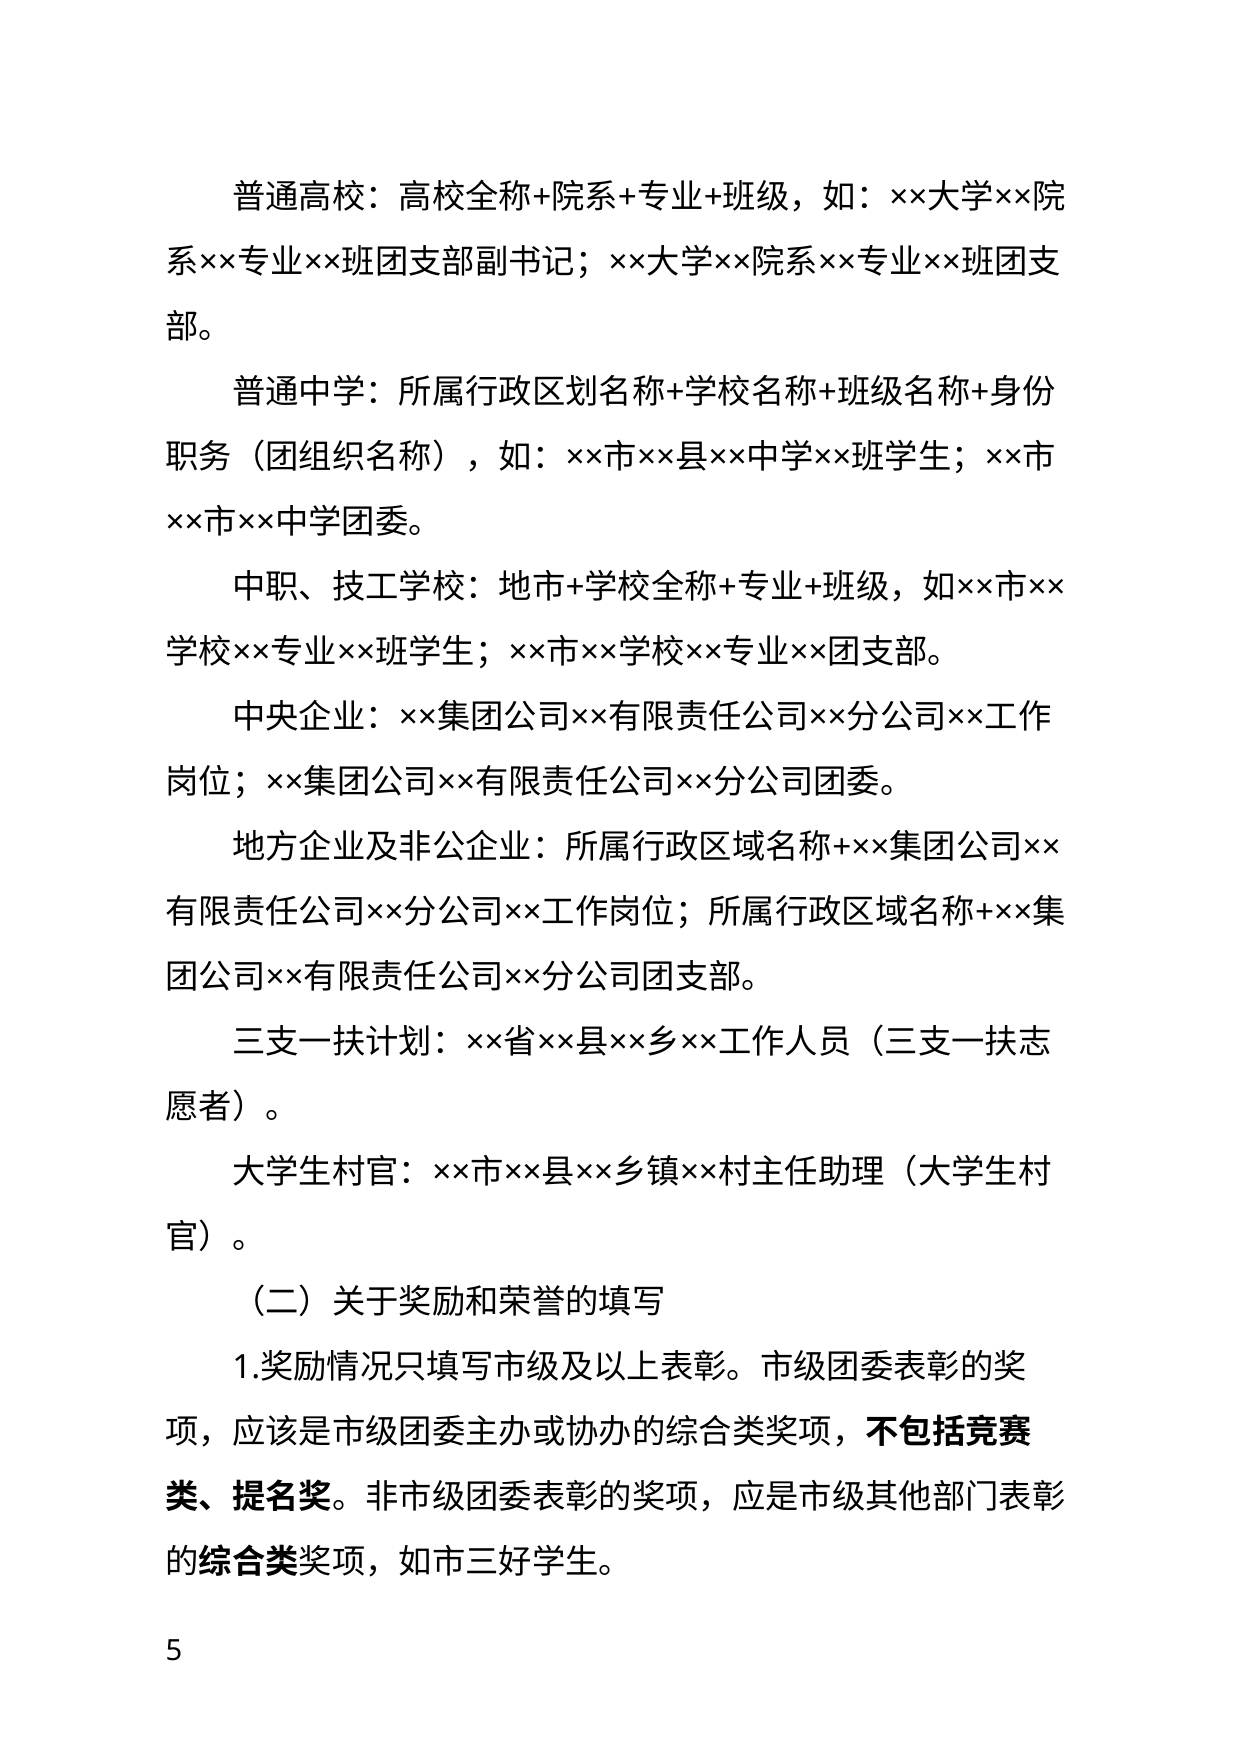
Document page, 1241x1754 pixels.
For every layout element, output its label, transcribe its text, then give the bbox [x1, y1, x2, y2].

text 普通中学：所属行政区划名称+学校名称+班级名称+身份职务（团组织名称），如：××市××县××中学××班学生；××市××市××中学团委。 [165, 357, 1075, 552]
text （二）关于奖励和荣誉的填写 [165, 1267, 1075, 1332]
text 三支一扶计划：××省××县××乡××工作人员（三支一扶志愿者）。 [165, 1007, 1075, 1137]
text 1.奖励情况只填写市级及以上表彰。市级团委表彰的奖项，应该是市级团委主办或协办的综合类奖项，不包括竞赛类、提名奖。非市级团委表彰的奖项，应是市级其他部门表彰的综合类奖项，如市三好学生。 [165, 1332, 1075, 1592]
text 中职、技工学校：地市+学校全称+专业+班级，如××市××学校××专业××班学生；××市××学校××专业××团支部。 [165, 552, 1075, 682]
text 大学生村官：××市××县××乡镇××村主任助理（大学生村官）。 [165, 1137, 1075, 1267]
text 地方企业及非公企业：所属行政区域名称+××集团公司××有限责任公司××分公司××工作岗位；所属行政区域名称+××集团公司××有限责任公司××分公司团支部。 [165, 812, 1075, 1007]
text 普通高校：高校全称+院系+专业+班级，如：××大学××院系××专业××班团支部副书记；××大学××院系××专业××班团支部。 [165, 162, 1075, 357]
text 中央企业：××集团公司××有限责任公司××分公司××工作岗位；××集团公司××有限责任公司××分公司团委。 [165, 682, 1075, 812]
